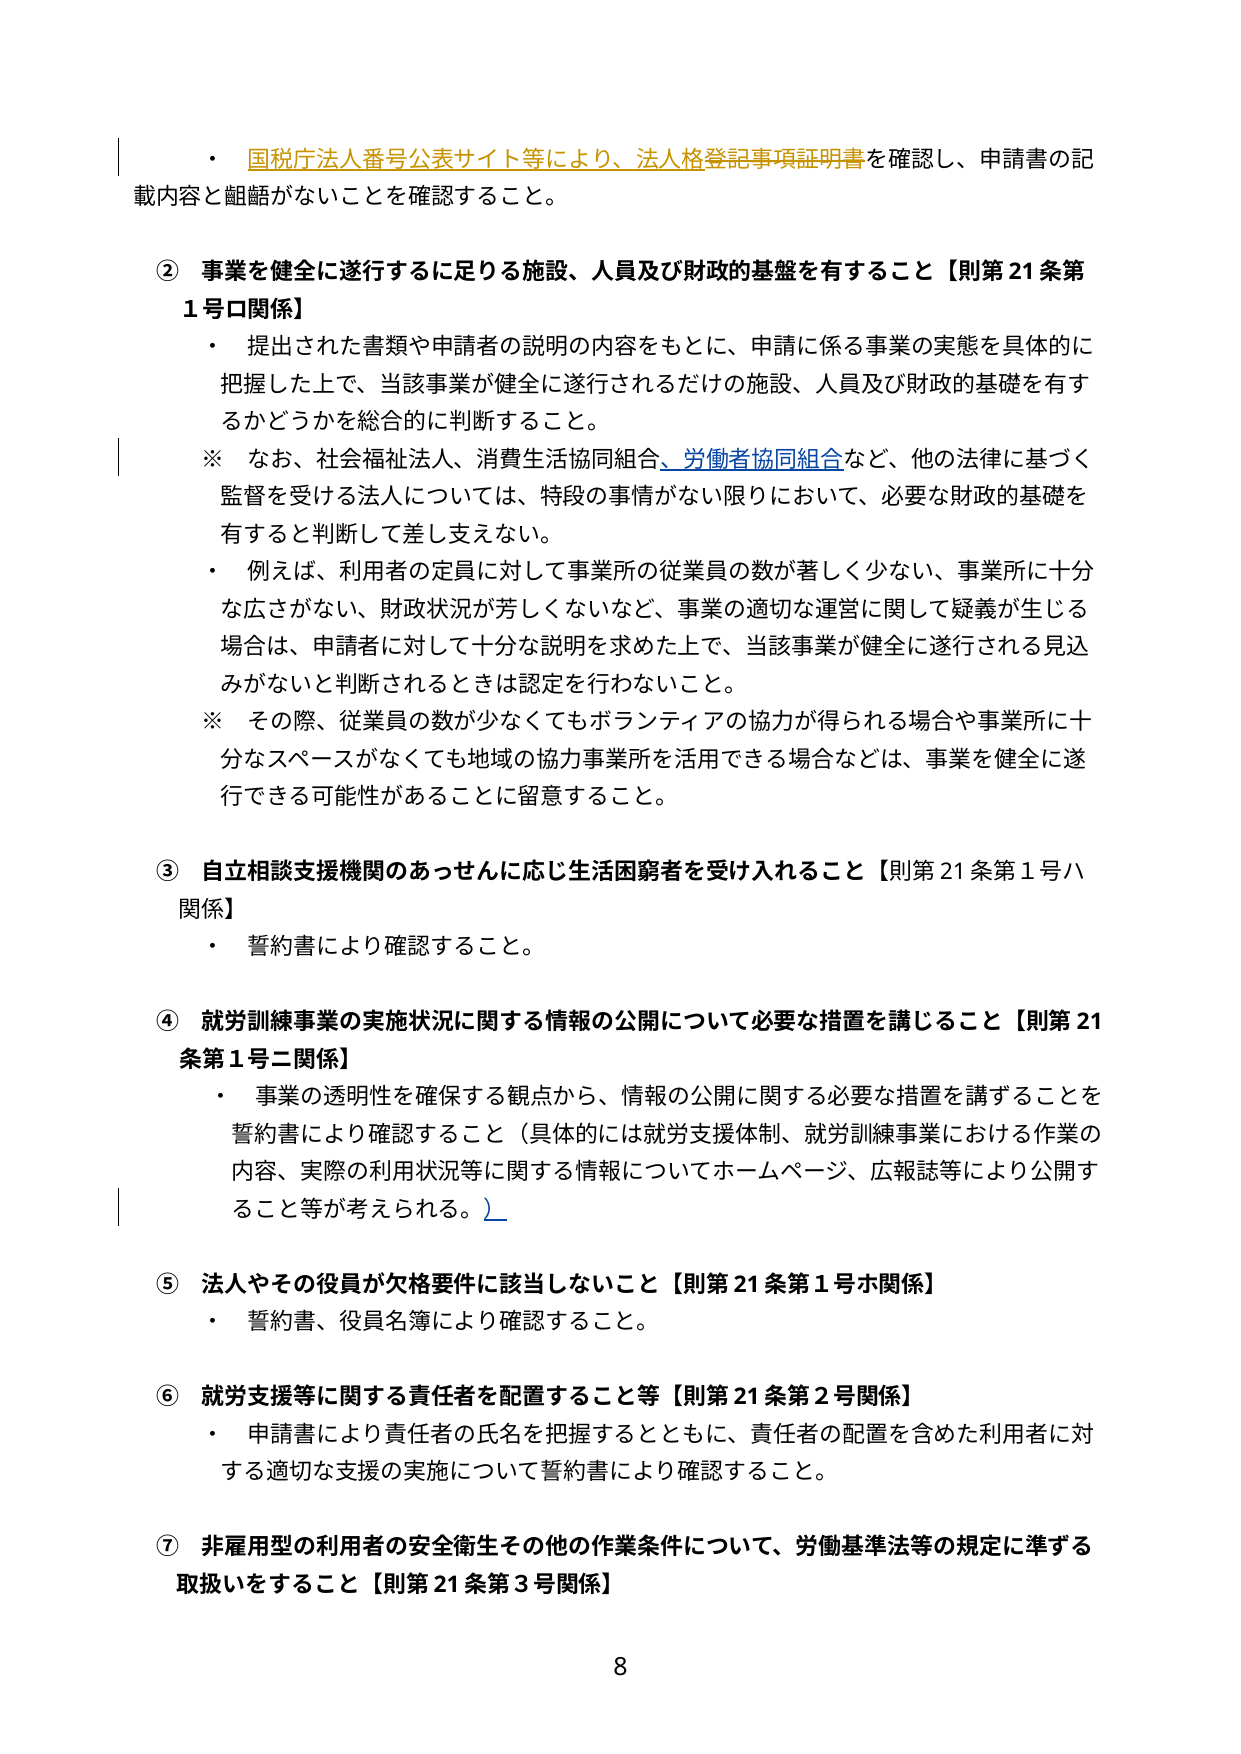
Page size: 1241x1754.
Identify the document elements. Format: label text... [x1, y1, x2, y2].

text ・ 誓約書により確認すること。 [133, 926, 1107, 963]
text ※ なお、社会福祉法人、消費生活協同組合など、他の法律に基づく監督を受ける法人については、特段の事情がない限りにおいて、必要な財政的基礎を有すると判断して差し支えない。 [133, 438, 1107, 551]
text ③ 自立相談支援機関のあっせんに応じ生活困窮者を受け入れること【則第21条第１号ハ関係】 [133, 851, 1107, 926]
text ② 事業を健全に遂行するに足りる施設、人員及び財政的基盤を有すること【則第21条第１号ロ関係】 [133, 251, 1107, 326]
text ④ 就労訓練事業の実施状況に関する情報の公開について必要な措置を講じること【則第21条第１号ニ関係】 [133, 1001, 1107, 1076]
text ⑦ 非雇用型の利用者の安全衛生その他の作業条件について、労働基準法等の規定に準ずる取扱いをすること【則第21条第３号関係】 [133, 1526, 1107, 1601]
text ・ 例えば、利用者の定員に対して事業所の従業員の数が著しく少ない、事業所に十分な広さがない、財政状況が芳しくないなど、事業の適切な運営に関して疑義が生じる場合は、申請者に対して十分な説明を求めた上で、当該事業が健全に遂行される見込みがないと判断されるときは認定を行わないこと。 [133, 551, 1107, 701]
text ⑤ 法人やその役員が欠格要件に該当しないこと【則第21条第１号ホ関係】 [133, 1263, 1107, 1301]
text ・ 事業の透明性を確保する観点から、情報の公開に関する必要な措置を講ずることを誓約書により確認すること（具体的には就労支援体制、就労訓練事業における作業の内容、実際の利用状況等に関する情報についてホームページ、広報誌等により公開すること等が考えられる。 [140, 1076, 1107, 1226]
text ※ その際、従業員の数が少なくてもボランティアの協力が得られる場合や事業所に十分なスペースがなくても地域の協力事業所を活用できる場合などは、事業を健全に遂行できる可能性があることに留意すること。 [133, 701, 1107, 813]
text ・ を確認し、申請書の記載内容と齟齬がないことを確認すること。 [133, 138, 1107, 213]
text ・ 誓約書、役員名簿により確認すること。 [133, 1301, 1107, 1338]
text ・ 提出された書類や申請者の説明の内容をもとに、申請に係る事業の実態を具体的に把握した上で、当該事業が健全に遂行されるだけの施設、人員及び財政的基礎を有するかどうかを総合的に判断すること。 [133, 326, 1107, 438]
text ⑥ 就労支援等に関する責任者を配置すること等【則第21条第２号関係】 [133, 1376, 1107, 1413]
text ・ 申請書により責任者の氏名を把握するとともに、責任者の配置を含めた利用者に対する適切な支援の実施について誓約書により確認すること。 [133, 1413, 1107, 1488]
